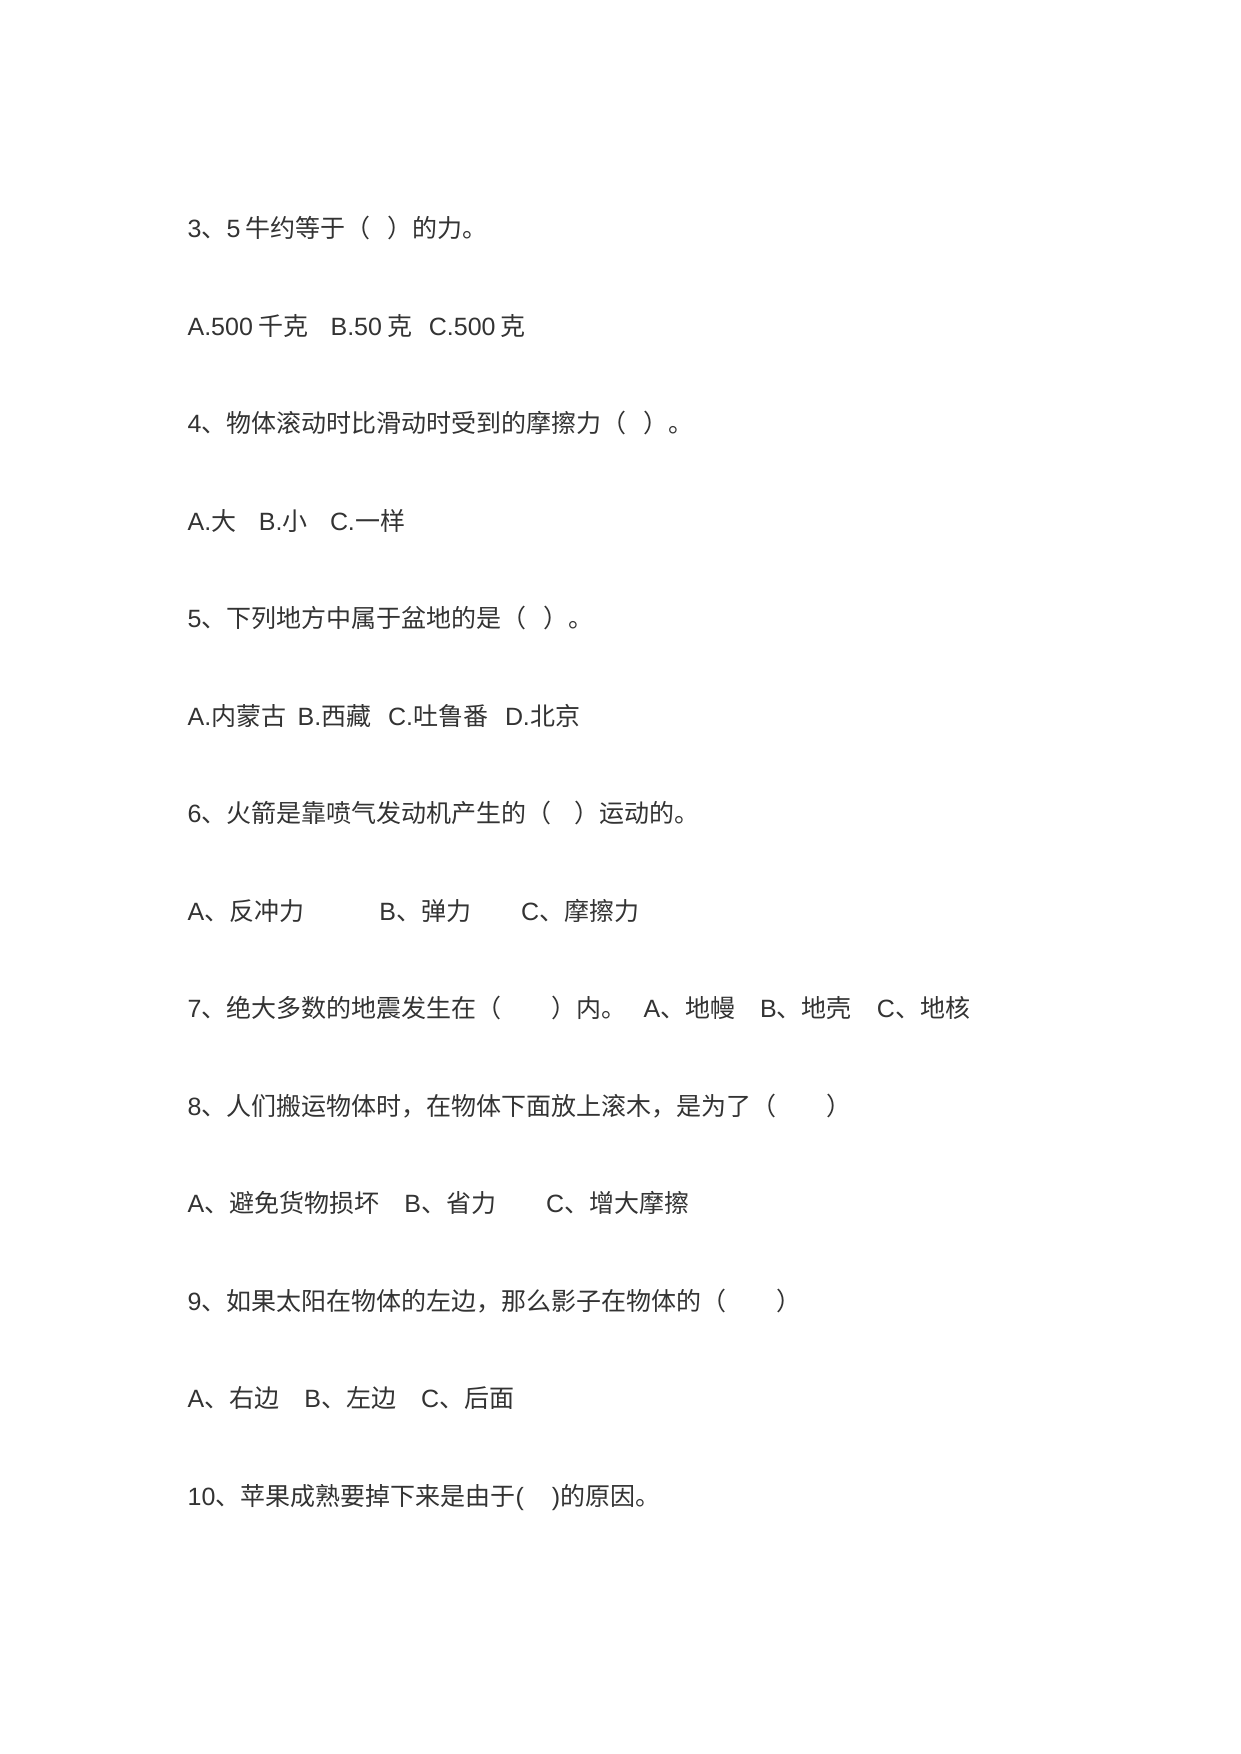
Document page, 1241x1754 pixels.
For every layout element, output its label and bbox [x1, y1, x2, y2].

text [187, 162, 1053, 1527]
